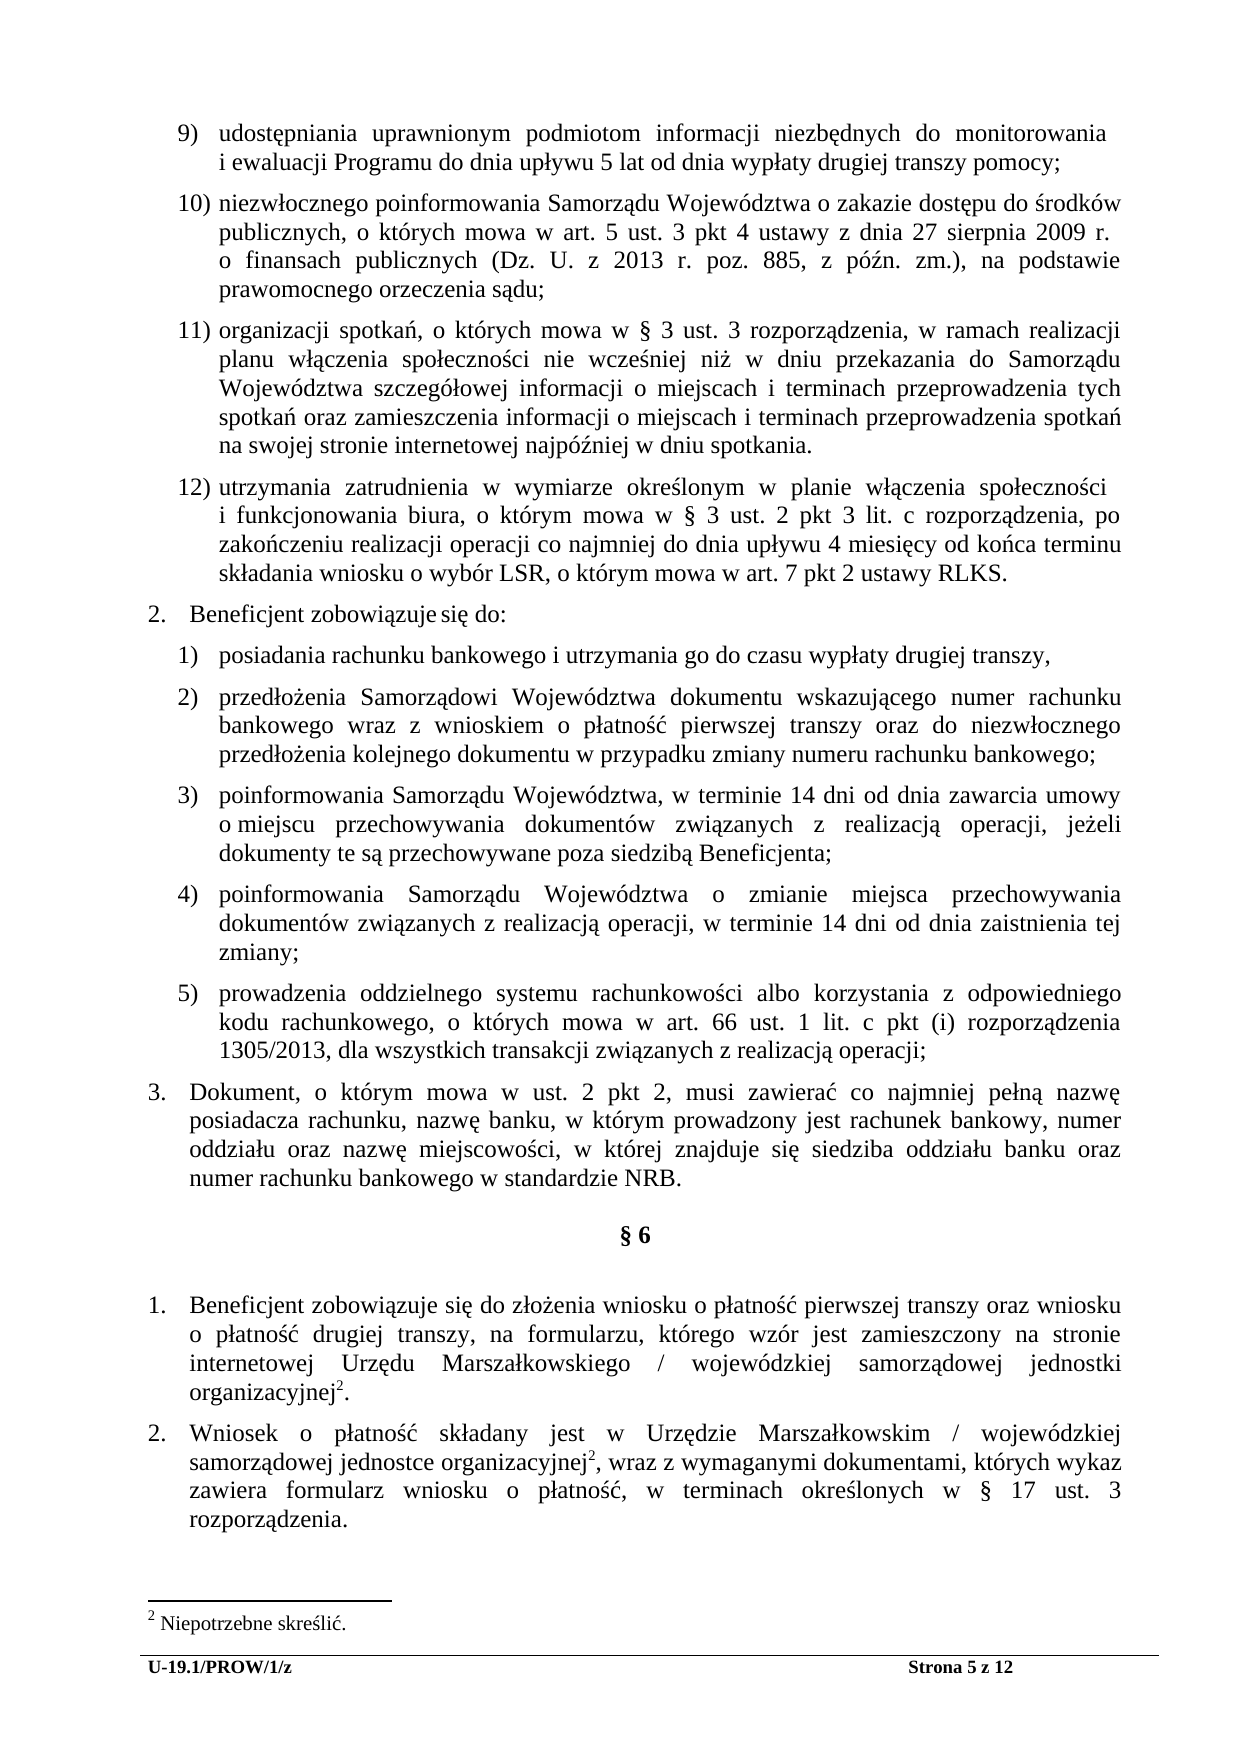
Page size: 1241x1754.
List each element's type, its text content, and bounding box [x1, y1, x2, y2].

list przedłożenia Samorządowi Województwa dokumentu wskazującego numer rachunku bankowego wraz z wnioskiem o płatność pierwszej transzy oraz do niezwłocznego przedłożenia kolejnego dokumentu w przypadku zmiany numeru rachunku bankowego; [177, 682, 1122, 768]
list Beneficjent zobowiązuje się do: [148, 599, 1122, 628]
list organizacji spotkań, o których mowa w § 3 ust. 3 rozporządzenia, w ramach realizacji planu włączenia społeczności nie wcześniej niż w dniu przekazania do Samorządu Województwa szczegółowej informacji o miejscach i terminach przeprowadzenia tych spotkań oraz zamieszczenia informacji o miejscach i terminach przeprowadzenia spotkań na swojej stronie internetowej najpóźniej w dniu spotkania. [177, 316, 1122, 459]
list niezwłocznego poinformowania Samorządu Województwa o zakazie dostępu do środków publicznych, o których mowa w art. 5 ust. 3 pkt 4 ustawy z dnia 27 sierpnia 2009 r. o finansach publicznych (Dz. U. z 2013 r. poz. 885, z późn. zm.), na podstawie prawomocnego orzeczenia sądu; [177, 188, 1122, 303]
list poinformowania Samorządu Województwa, w terminie 14 dni od dnia zawarcia umowy o miejscu przechowywania dokumentów związanych z realizacją operacji, jeżeli dokumenty te są przechowywane poza siedzibą Beneficjenta; [177, 781, 1122, 867]
list posiadania rachunku bankowego i utrzymania go do czasu wypłaty drugiej transzy, [177, 641, 1122, 669]
list Wniosek o płatność składany jest w Urzędzie Marszałkowskim / wojewódzkiej samorządowej jednostce organizacyjnej2, wraz z wymaganymi dokumentami, których wykaz zawiera formularz wniosku o płatność, w terminach określonych w § 17 ust. 3 rozporządzenia. [148, 1418, 1122, 1533]
list udostępniania uprawnionym podmiotom informacji niezbędnych do monitorowania i ewaluacji Programu do dnia upływu 5 lat od dnia wypłaty drugiej transzy pomocy; [177, 118, 1122, 176]
list prowadzenia oddzielnego systemu rachunkowości albo korzystania z odpowiedniego kodu rachunkowego, o których mowa w art. 66 ust. 1 lit. c pkt (i) rozporządzenia 1305/2013, dla wszystkich transakcji związanych z realizacją operacji; [177, 978, 1122, 1064]
list Beneficjent zobowiązuje się do złożenia wniosku o płatność pierwszej transzy oraz wniosku o płatność drugiej transzy, na formularzu, którego wzór jest zamieszczony na stronie internetowej Urzędu Marszałkowskiego / wojewódzkiej samorządowej jednostki organizacyjnej. [148, 1291, 1122, 1406]
list poinformowania Samorządu Województwa o zmianie miejsca przechowywania dokumentów związanych z realizacją operacji, w terminie 14 dni od dnia zaistnienia tej zmiany; [177, 879, 1122, 966]
text § 6 [148, 1221, 1122, 1249]
list Dokument, o którym mowa w ust. 2 pkt 2, musi zawierać co najmniej pełną nazwę posiadacza rachunku, nazwę banku, w którym prowadzony jest rachunek bankowy, numer oddziału oraz nazwę miejscowości, w której znajduje się siedziba oddziału banku oraz numer rachunku bankowego w standardzie NRB. [148, 1077, 1122, 1192]
list utrzymania zatrudnienia w wymiarze określonym w planie włączenia społeczności i funkcjonowania biura, o którym mowa w § 3 ust. 2 pkt 3 lit. c rozporządzenia, po zakończeniu realizacji operacji co najmniej do dnia upływu 4 miesięcy od końca terminu składania wniosku o wybór LSR, o którym mowa w art. 7 pkt 2 ustawy RLKS. [177, 472, 1122, 587]
